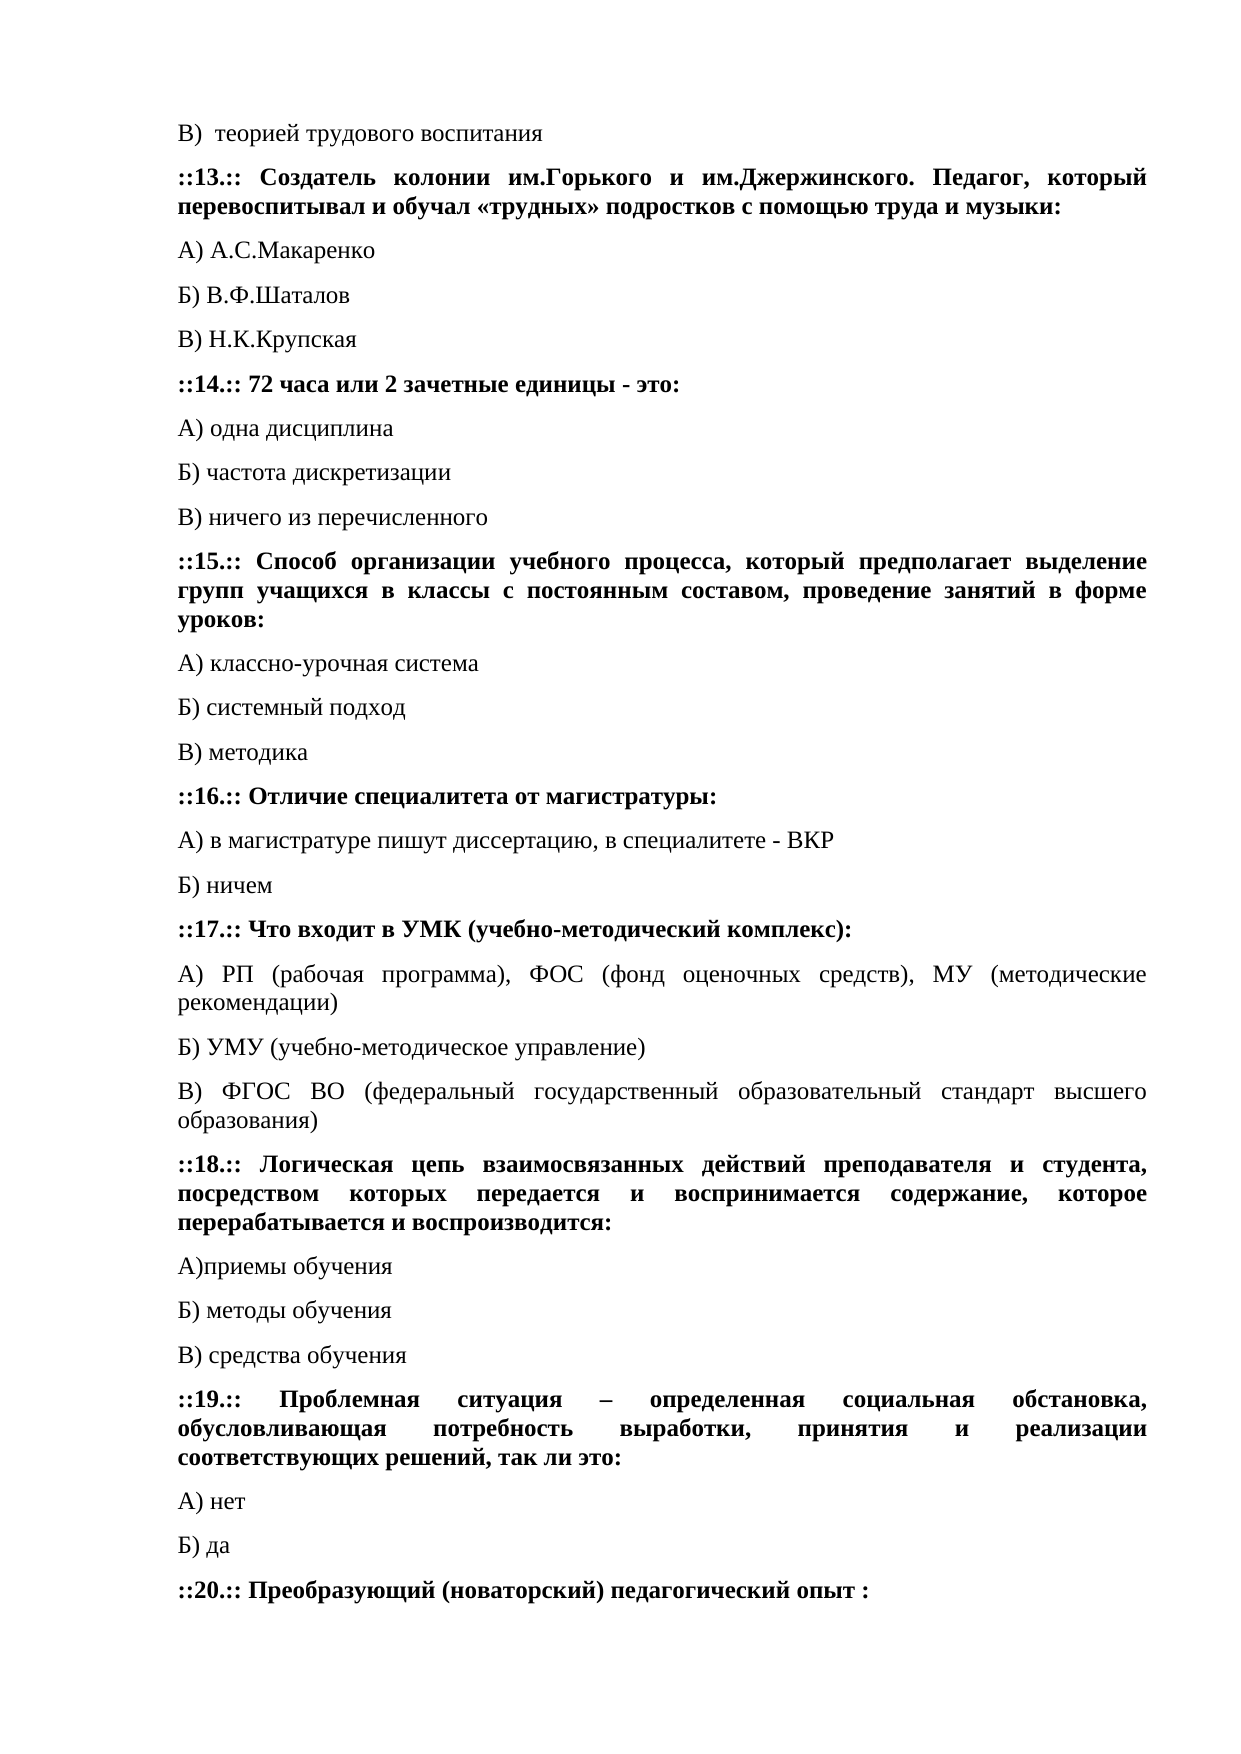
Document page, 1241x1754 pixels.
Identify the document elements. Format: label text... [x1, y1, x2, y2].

text А) РП (рабочая программа), ФОС (фонд оценочных средств), МУ (методические рекомендации) [177, 959, 1148, 1016]
text Б) методы обучения [177, 1296, 1148, 1324]
text В) Н.К.Крупская [177, 324, 1148, 353]
text ::16.:: Отличие специалитета от магистратуры: [177, 781, 1148, 810]
text В) средства обучения [177, 1340, 1148, 1369]
text В) теорией трудового воспитания [177, 118, 1148, 147]
text А) классно-урочная система [177, 648, 1148, 677]
text ::18.:: Логическая цепь взаимосвязанных действий преподавателя и студента, посредством которых передается и воспринимается содержание, которое перерабатывается и воспроизводится: [177, 1149, 1148, 1236]
text Б) системный подход [177, 692, 1148, 721]
text Б) ничем [177, 870, 1148, 899]
text ::15.:: Способ организации учебного процесса, который предполагает выделение групп учащихся в классы с постоянным составом, проведение занятий в форме уроков: [177, 546, 1148, 632]
text ::13.:: Создатель колонии им.Горького и им.Джержинского. Педагог, который перевоспитывал и обучал «трудных» подростков с помощью труда и музыки: [177, 162, 1148, 220]
text А) нет [177, 1486, 1148, 1515]
text В) ничего из перечисленного [177, 502, 1148, 531]
text ::14.:: 72 часа или 2 зачетные единицы - это: [177, 369, 1148, 397]
text ::19.:: Проблемная ситуация – определенная социальная обстановка, обусловливающая потребность выработки, принятия и реализации соответствующих решений, так ли это: [177, 1384, 1148, 1471]
text ::17.:: Что входит в УМК (учебно-методический комплекс): [177, 914, 1148, 943]
text А)приемы обучения [177, 1251, 1148, 1280]
text В) ФГОС ВО (федеральный государственный образовательный стандарт высшего образования) [177, 1076, 1148, 1134]
text Б) УМУ (учебно-методическое управление) [177, 1032, 1148, 1061]
text ::20.:: Преобразующий (новаторский) педагогический опыт : [177, 1575, 1148, 1604]
text Б) В.Ф.Шаталов [177, 280, 1148, 309]
text Б) да [177, 1531, 1148, 1559]
text А) А.С.Макаренко [177, 236, 1148, 264]
text А) в магистратуре пишут диссертацию, в специалитете - ВКР [177, 826, 1148, 854]
text А) одна дисциплина [177, 413, 1148, 442]
text Б) частота дискретизации [177, 457, 1148, 486]
text В) методика [177, 737, 1148, 766]
